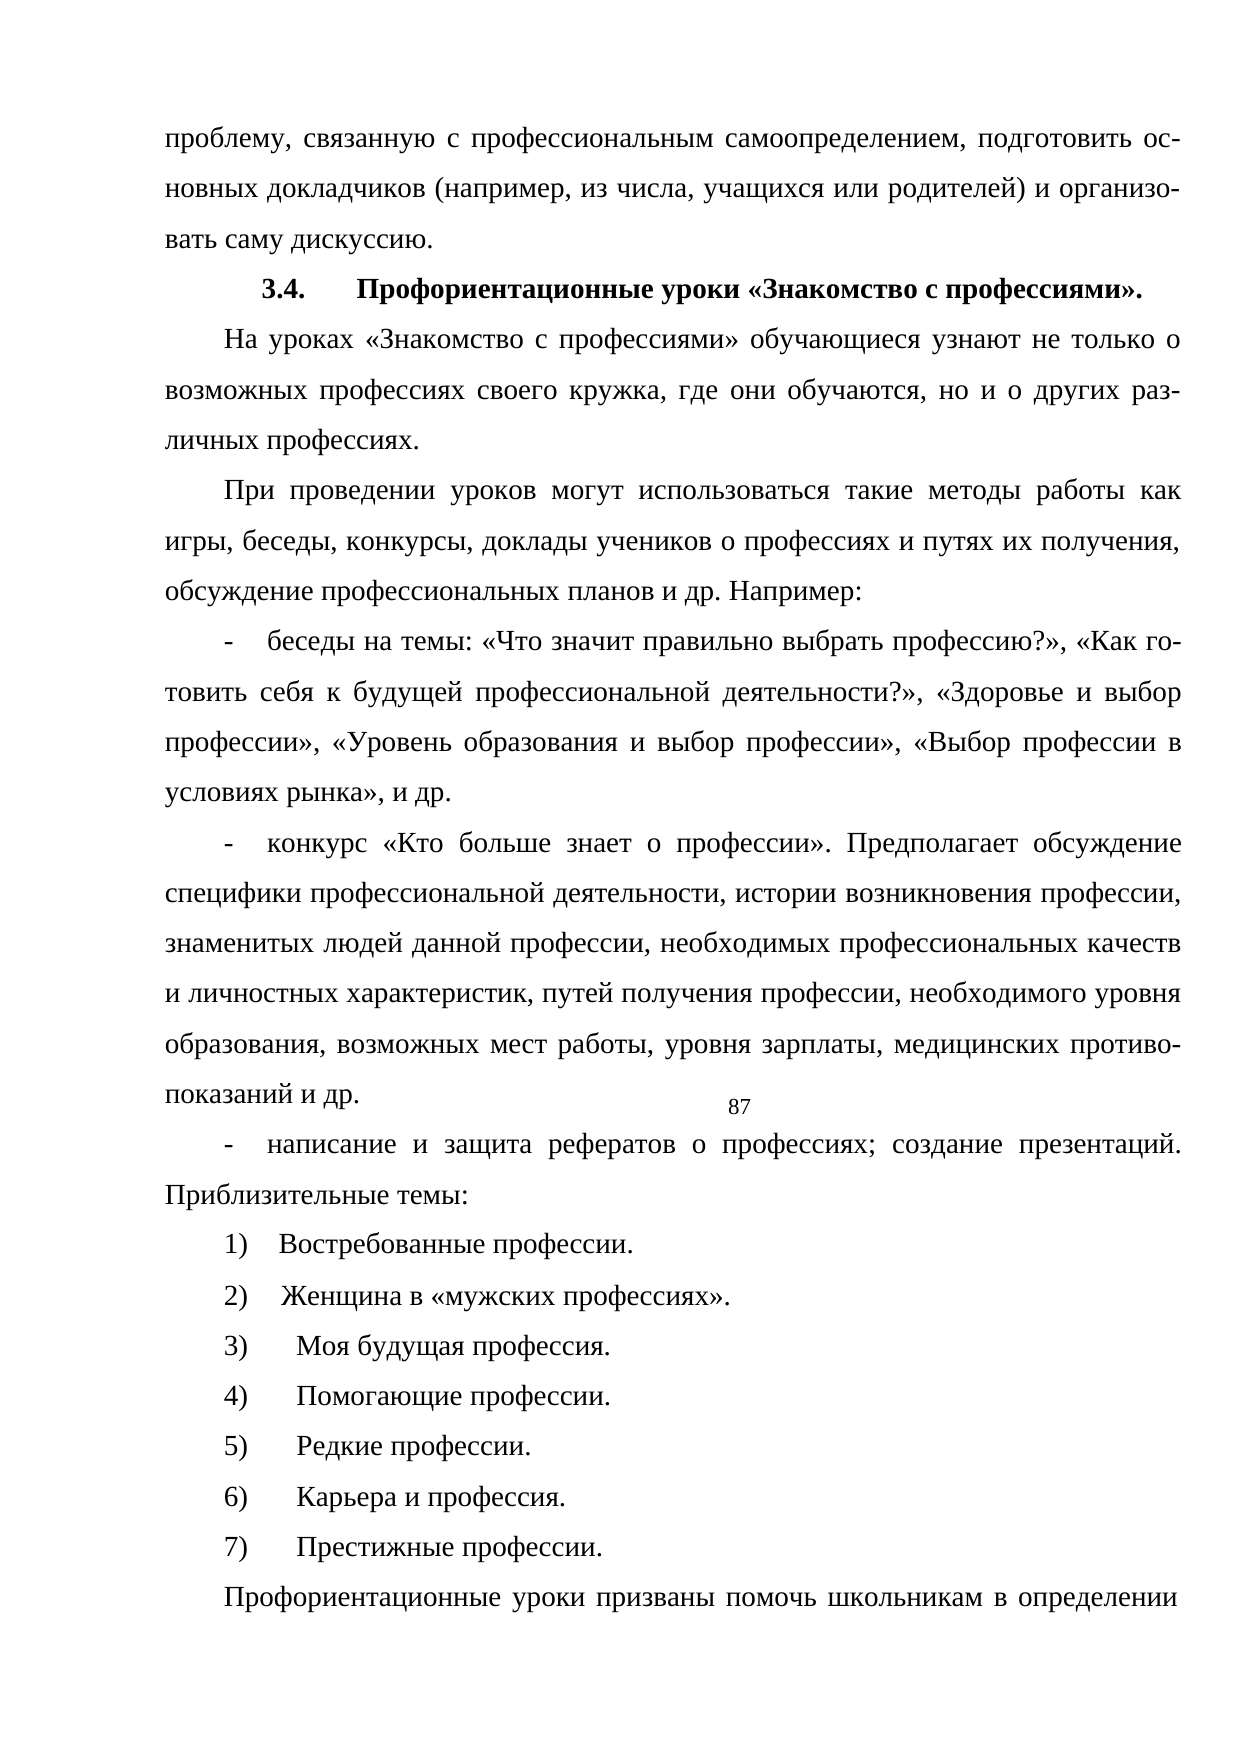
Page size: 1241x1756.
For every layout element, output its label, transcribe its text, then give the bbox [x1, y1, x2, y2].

list Профориентационные уроки «Знакомство с профессиями». [261, 272, 1194, 305]
list написание и защита рефератов о профессиях; создание презентаций. Приблизительные темы: [164, 1127, 1182, 1211]
text На уроках «Знакомство с профессиями» обучающиеся узнают не только о возможных профессиях своего кружка, где они обучаются, но и о других раз- личных профессиях. [164, 321, 1182, 456]
text При проведении уроков могут использоваться такие методы работы как игры, беседы, конкурсы, доклады учеников о профессиях и путях их получения, обсуждение профессиональных планов и др. Например: [164, 472, 1182, 607]
list беседы на темы: «Что значит правильно выбрать профессию?», «Как го- товить себя к будущей профессиональной деятельности?», «Здоровье и выбор профессии», «Уровень образования и выбор профессии», «Выбор профессии в условиях рынка», и др. [164, 623, 1183, 808]
text Профориентационные уроки призваны помочь школьникам в определении [223, 1579, 1194, 1613]
list конкурс «Кто больше знает о профессии». Предполагает обсуждение специфики профессиональной деятельности, истории возникновения профессии, знаменитых людей данной профессии, необходимых профессиональных качеств и личностных характеристик, путей получения профессии, необходимого уровня образования, возможных мест работы, уровня зарплаты, медицинских противо- показаний и др. [164, 825, 1182, 1110]
list Женщина в «мужских профессиях». [223, 1278, 1194, 1311]
list Престижные профессии. [223, 1529, 1194, 1563]
list Помогающие профессии. [223, 1378, 1194, 1412]
list Карьера и профессия. [223, 1479, 1194, 1512]
list Редкие профессии. [223, 1428, 1194, 1462]
list Востребованные профессии. [223, 1227, 1194, 1261]
text проблему, связанную с профессиональным самоопределением, подготовить ос- новных докладчиков (например, из числа, учащихся или родителей) и организо- вать саму дискуссию. [164, 120, 1182, 254]
list Моя будущая профессия. [223, 1328, 1194, 1362]
